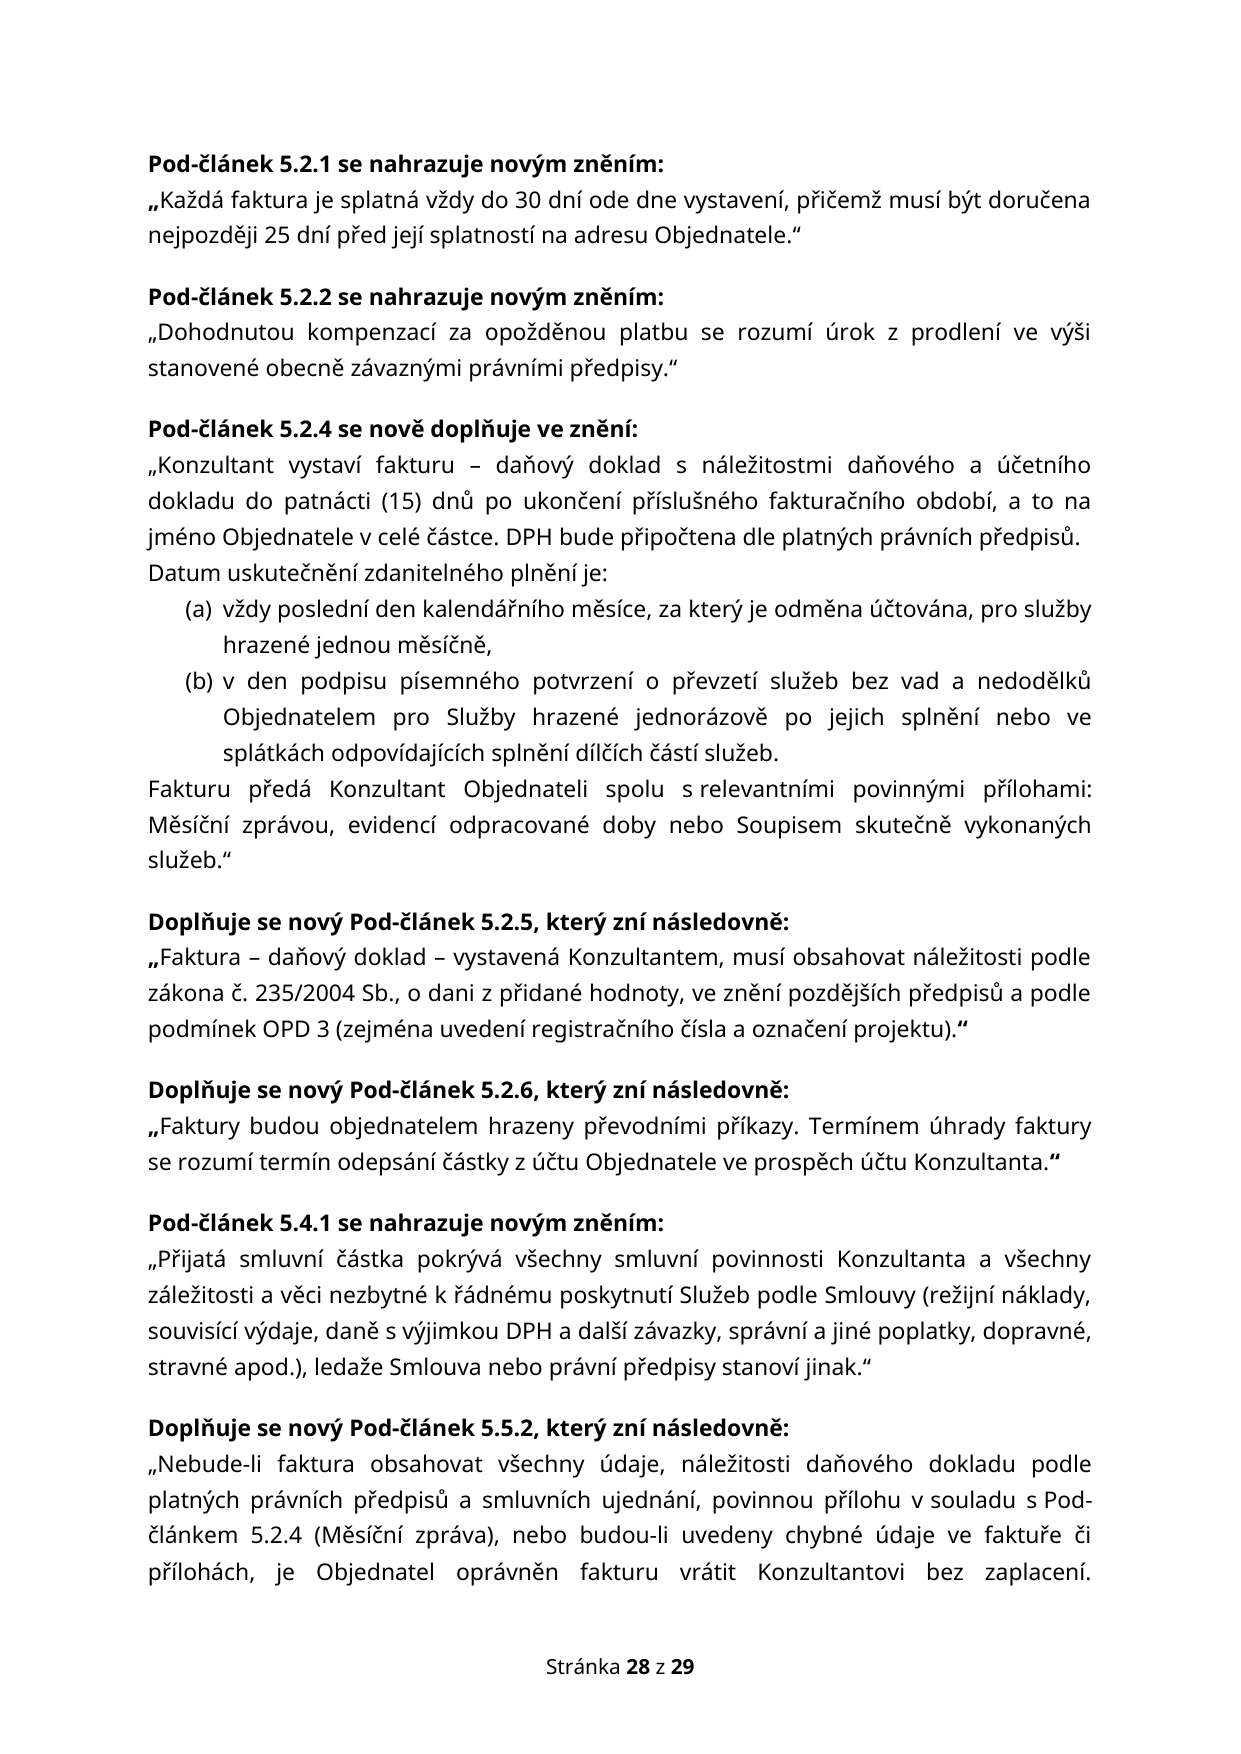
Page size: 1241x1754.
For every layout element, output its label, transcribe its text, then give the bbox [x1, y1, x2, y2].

text Doplňuje se nový Pod-článek 5.5.2, který zní následovně: [148, 1412, 1075, 1443]
list Datum uskutečnění zdanitelného plnění je: [148, 557, 1093, 588]
text Fakturu předá Konzultant Objednateli spolu s relevantními povinnými přílohami: Měsíční zprávou, evidencí odpracované doby nebo Soupisem skutečně vykonaných služeb.“ [148, 773, 1093, 876]
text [148, 1448, 1093, 1587]
text „Faktury budou objednatelem hrazeny převodními příkazy. Termínem úhrady faktury se rozumí termín odepsání částky z účtu Objednatele ve prospěch účtu Konzultanta.“ [148, 1110, 1093, 1177]
text „Přijatá smluvní částka pokrývá všechny smluvní povinnosti Konzultanta a všechny záležitosti a věci nezbytné k řádnému poskytnutí Služeb podle Smlouvy (režijní náklady, souvisící výdaje, daně s výjimkou DPH a další závazky, správní a jiné poplatky, dopravné, stravné apod.), ledaže Smlouva nebo právní předpisy stanoví jinak.“ [148, 1243, 1093, 1382]
text Pod-článek 5.4.1 se nahrazuje novým zněním: [148, 1207, 1093, 1238]
text „Dohodnutou kompenzací za opožděnou platbu se rozumí úrok z prodlení ve výši stanovené obecně závaznými právními předpisy.“ [148, 316, 1093, 383]
list v den podpisu písemného potvrzení o převzetí služeb bez vad a nedodělků Objednatelem pro Služby hrazené jednorázově po jejich splnění nebo ve splátkách odpovídajících splnění dílčích částí služeb. [185, 665, 1093, 768]
text Doplňuje se nový Pod-článek 5.2.5, který zní následovně: [148, 905, 1093, 937]
text „Každá faktura je splatná vždy do 30 dní ode dne vystavení, přičemž musí být doručena nejpozději 25 dní před její splatností na adresu Objednatele.“ [148, 183, 1093, 251]
text Pod-článek 5.2.4 se nově doplňuje ve znění: [148, 413, 1093, 444]
text Pod-článek 5.2.1 se nahrazuje novým zněním: [148, 148, 1093, 179]
text „Faktura – daňový doklad – vystavená Konzultantem, musí obsahovat náležitosti podle zákona č. 235/2004 Sb., o dani z přidané hodnoty, ve znění pozdějších předpisů a podle podmínek OPD 3 (zejména uvedení registračního čísla a označení projektu).“ [148, 941, 1093, 1044]
text Doplňuje se nový Pod-článek 5.2.6, který zní následovně: [148, 1074, 1093, 1105]
text „Konzultant vystaví fakturu – daňový doklad s náležitostmi daňového a účetního dokladu do patnácti (15) dnů po ukončení příslušného fakturačního období, a to na jméno Objednatele v celé částce. DPH bude připočtena dle platných právních předpisů. [148, 449, 1093, 552]
text Pod-článek 5.2.2 se nahrazuje novým zněním: [148, 280, 1093, 312]
list vždy poslední den kalendářního měsíce, za který je odměna účtována, pro služby hrazené jednou měsíčně, [185, 593, 1093, 660]
